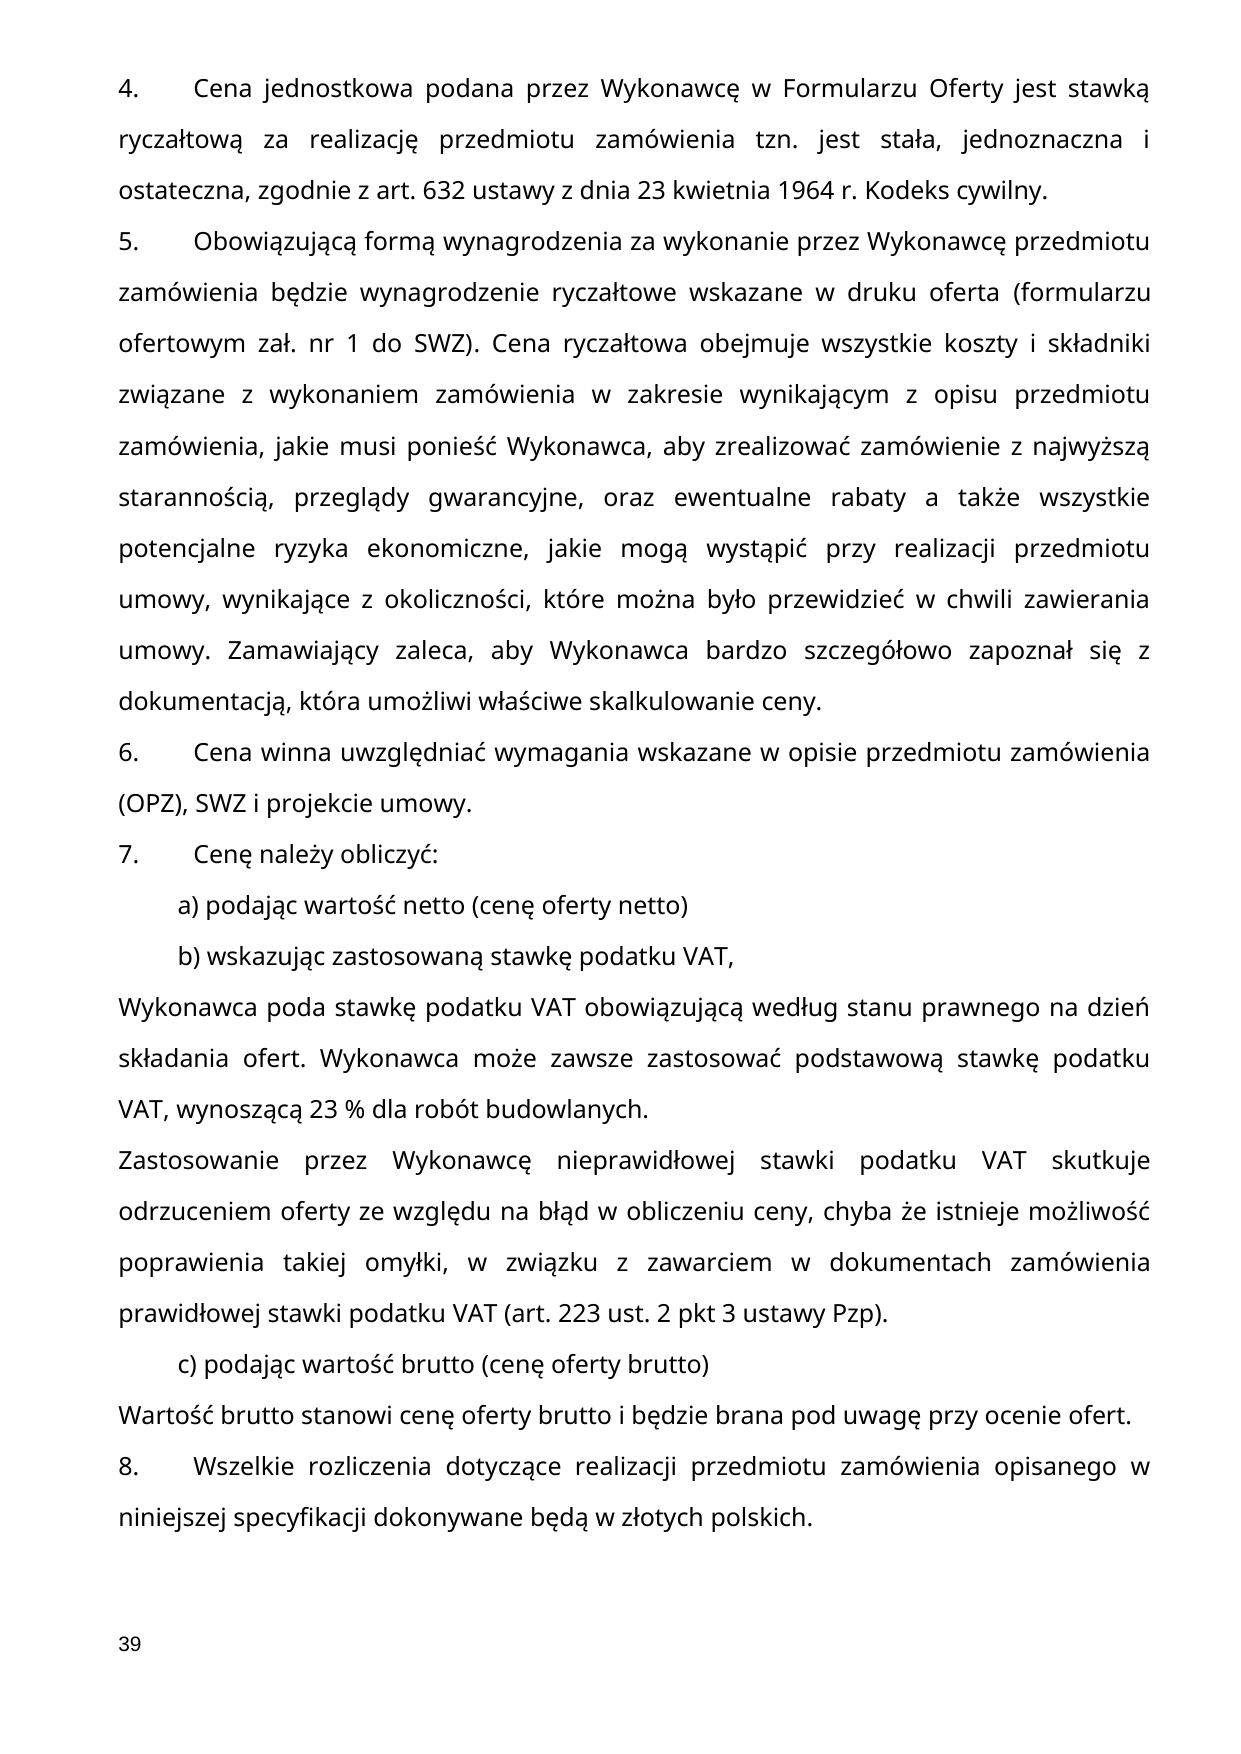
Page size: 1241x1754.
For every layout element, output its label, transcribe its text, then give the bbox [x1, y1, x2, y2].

text b) wskazując zastosowaną stawkę podatku VAT, [118, 938, 1152, 973]
text Wartość brutto stanowi cenę oferty brutto i będzie brana pod uwagę przy ocenie ofert. [118, 1398, 1152, 1432]
text a) podając wartość netto (cenę oferty netto) [118, 887, 1152, 922]
text Zastosowanie przez Wykonawcę nieprawidłowej stawki podatku VAT skutkuje odrzuceniem oferty ze względu na błąd w obliczeniu ceny, chyba że istnieje możliwość poprawienia takiej omyłki, w związku z zawarciem w dokumentach zamówienia prawidłowej stawki podatku VAT (art. 223 ust. 2 pkt 3 ustawy Pzp). [118, 1143, 1152, 1330]
text 6. Cena winna uwzględniać wymagania wskazane w opisie przedmiotu zamówienia (OPZ), SWZ i projekcie umowy. [118, 734, 1152, 819]
text 8. Wszelkie rozliczenia dotyczące realizacji przedmiotu zamówienia opisanego w niniejszej specyfikacji dokonywane będą w złotych polskich. [118, 1449, 1152, 1534]
text 4. Cena jednostkowa podana przez Wykonawcę w Formularzu Oferty jest stawką ryczałtową za realizację przedmiotu zamówienia tzn. jest stała, jednoznaczna i ostateczna, zgodnie z art. 632 ustawy z dnia 23 kwietnia 1964 r. Kodeks cywilny. [118, 71, 1152, 207]
text Wykonawca poda stawkę podatku VAT obowiązującą według stanu prawnego na dzień składania ofert. Wykonawca może zawsze zastosować podstawową stawkę podatku VAT, wynoszącą 23 % dla robót budowlanych. [118, 989, 1152, 1126]
text c) podając wartość brutto (cenę oferty brutto) [118, 1347, 1152, 1381]
text 7. Cenę należy obliczyć: [118, 836, 1152, 871]
text 5. Obowiązującą formą wynagrodzenia za wykonanie przez Wykonawcę przedmiotu zamówienia będzie wynagrodzenie ryczałtowe wskazane w druku oferta (formularzu ofertowym zał. nr 1 do SWZ). Cena ryczałtowa obejmuje wszystkie koszty i składniki związane z wykonaniem zamówienia w zakresie wynikającym z opisu przedmiotu zamówienia, jakie musi ponieść Wykonawca, aby zrealizować zamówienie z najwyższą starannością, przeglądy gwarancyjne, oraz ewentualne rabaty a także wszystkie potencjalne ryzyka ekonomiczne, jakie mogą wystąpić przy realizacji przedmiotu umowy, wynikające z okoliczności, które można było przewidzieć w chwili zawierania umowy. Zamawiający zaleca, aby Wykonawca bardzo szczegółowo zapoznał się z dokumentacją, która umożliwi właściwe skalkulowanie ceny. [118, 224, 1152, 717]
